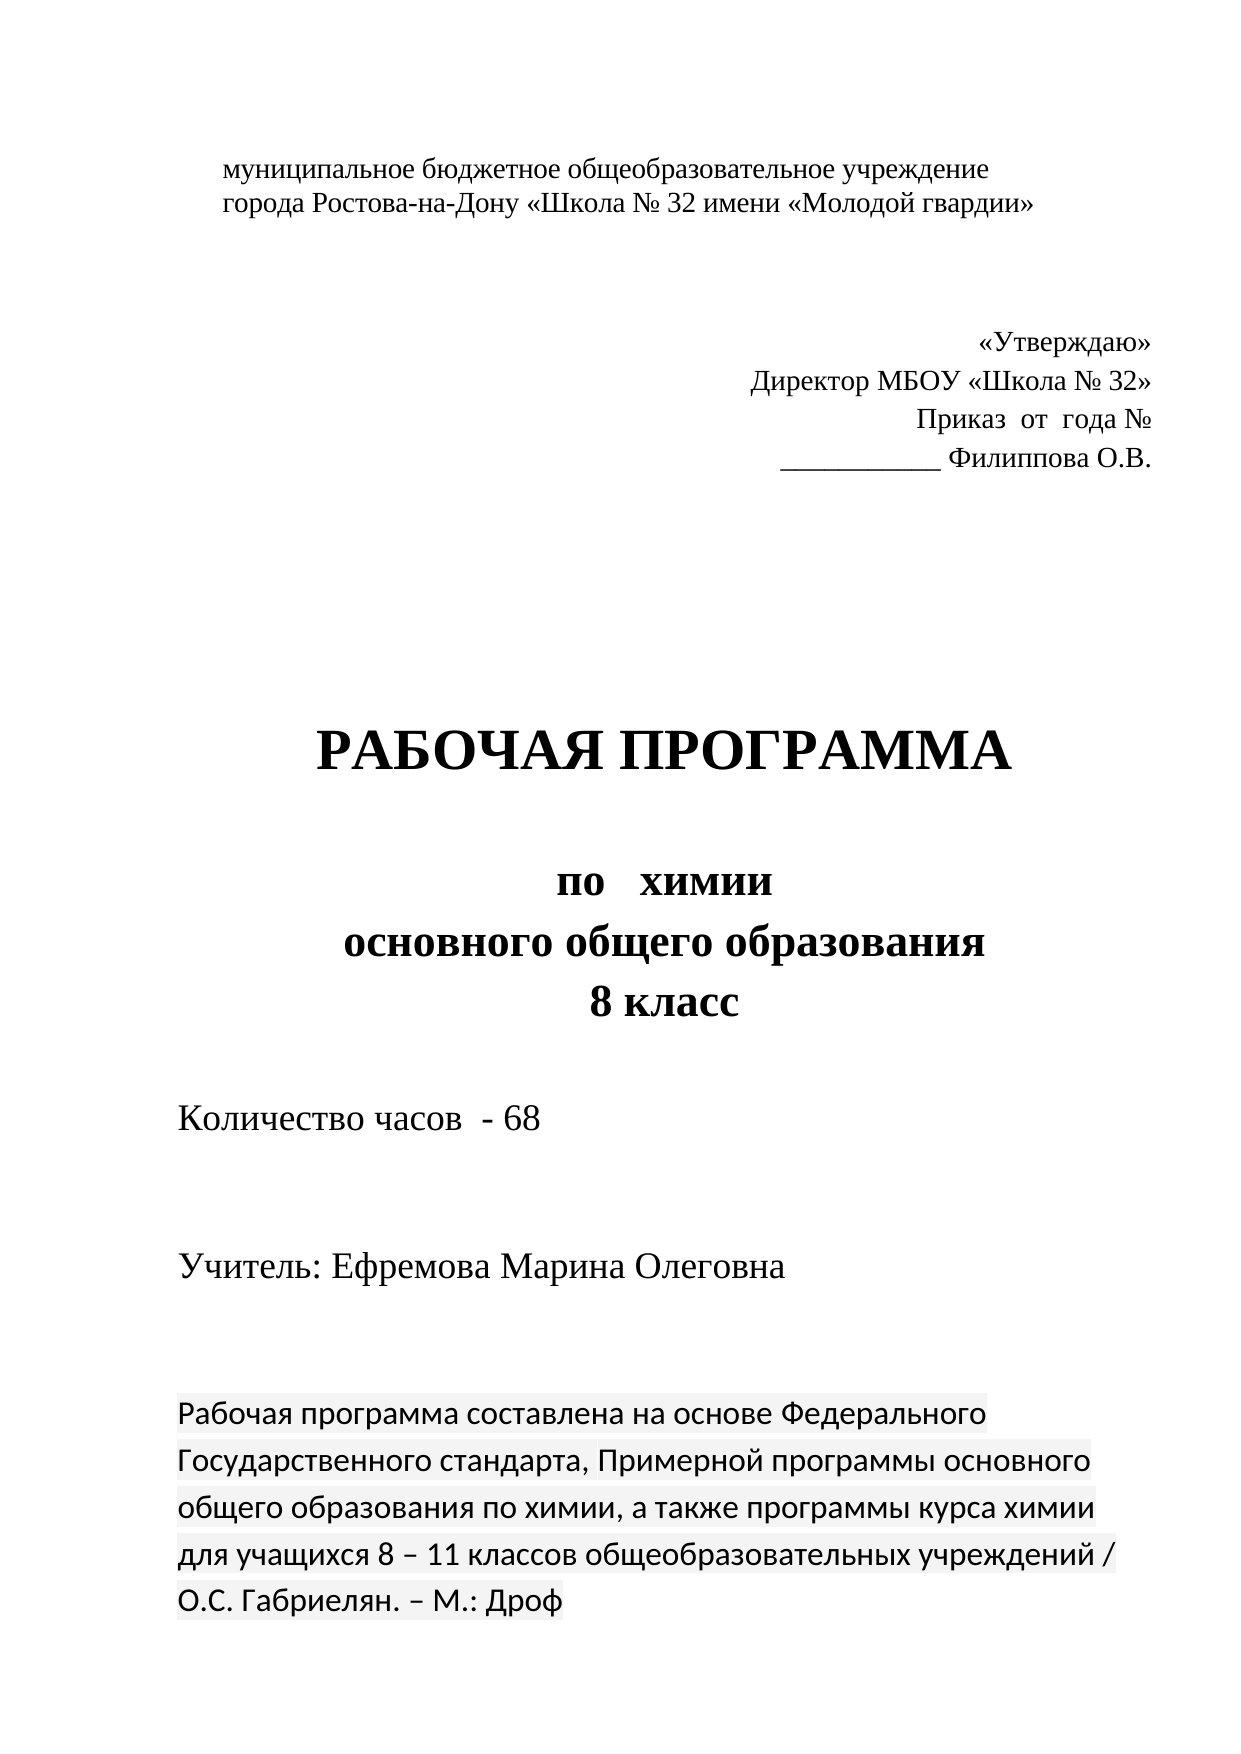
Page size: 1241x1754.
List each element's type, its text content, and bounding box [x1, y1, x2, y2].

text по химии [177, 853, 1152, 906]
text Приказ от года № [177, 401, 1152, 435]
text ___________ Филиппова О.В. [177, 440, 1152, 473]
text Учитель: Ефремова Марина Олеговна [177, 1244, 1152, 1287]
text Директор МБОУ «Школа № 32» [177, 363, 1152, 396]
list муниципальное бюджетное общеобразовательное учреждение [222, 152, 1152, 185]
list города Ростова-на-Дону «Школа № 32 имени «Молодой гвардии» [222, 185, 1152, 219]
text РАБОЧАЯ ПРОГРАММА [177, 715, 1152, 782]
text Рабочая программа составлена на основе Федерального Государственного стандарта, Примерной программы основного общего образования по химии, а также программы курса химии для учащихся 8 – 11 классов общеобразовательных учреждений / О.С. Габриелян. – М.: Дроф [177, 1392, 1152, 1620]
text Количество часов - 68 [177, 1095, 1152, 1138]
text основного общего образования [177, 913, 1152, 966]
text «Утверждаю» [177, 324, 1152, 358]
text 8 класс [177, 974, 1152, 1027]
